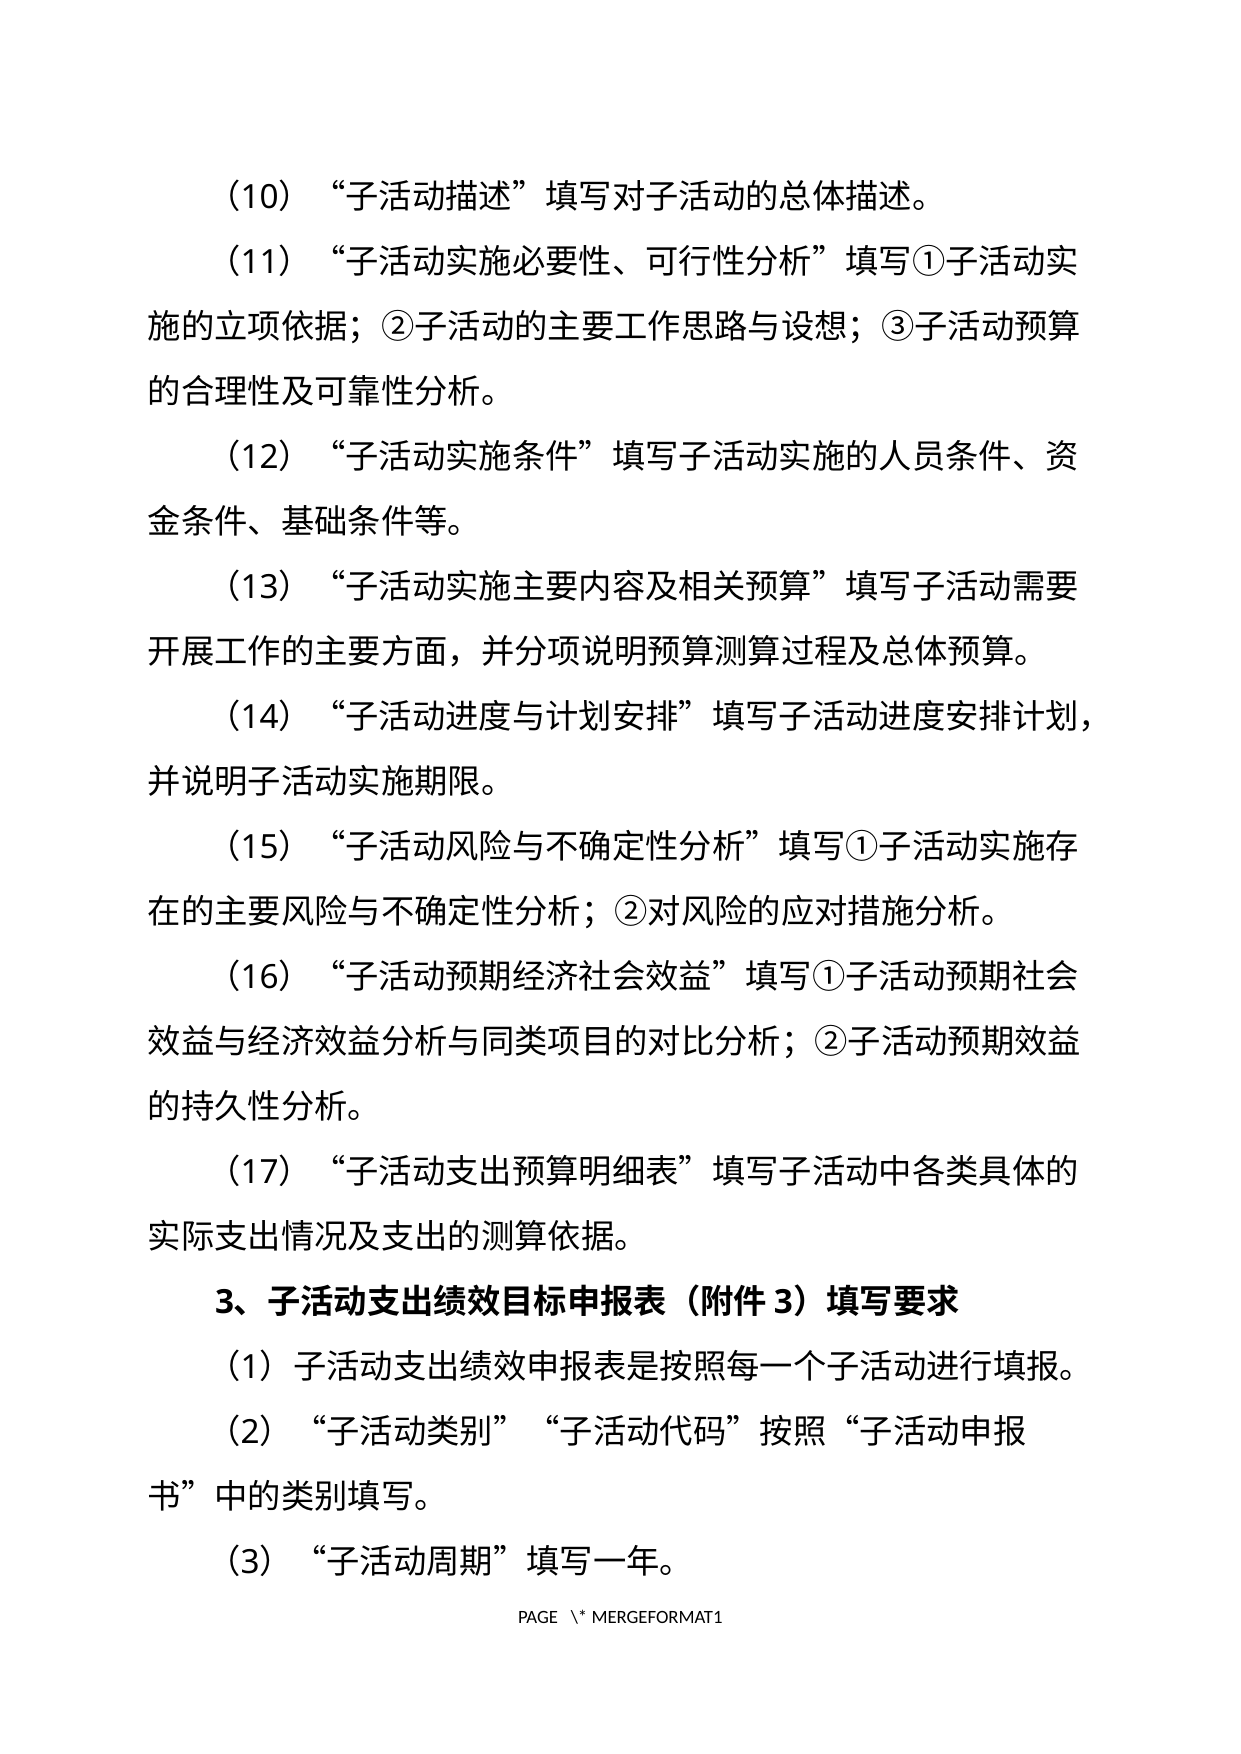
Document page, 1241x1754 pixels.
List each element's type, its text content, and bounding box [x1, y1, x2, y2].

text （16）“子活动预期经济社会效益”填写①子活动预期社会效益与经济效益分析与同类项目的对比分析；②子活动预期效益的持久性分析。 [148, 942, 1093, 1137]
text （14）“子活动进度与计划安排”填写子活动进度安排计划，并说明子活动实施期限。 [148, 682, 1093, 812]
text （1）子活动支出绩效申报表是按照每一个子活动进行填报。 [148, 1332, 1093, 1397]
text （17）“子活动支出预算明细表”填写子活动中各类具体的实际支出情况及支出的测算依据。 [148, 1137, 1093, 1267]
text （10）“子活动描述”填写对子活动的总体描述。 [148, 162, 1093, 227]
text （11）“子活动实施必要性、可行性分析”填写①子活动实施的立项依据；②子活动的主要工作思路与设想；③子活动预算的合理性及可靠性分析。 [148, 227, 1093, 422]
text （3）“子活动周期”填写一年。 [148, 1527, 1093, 1592]
text （15）“子活动风险与不确定性分析”填写①子活动实施存在的主要风险与不确定性分析；②对风险的应对措施分析。 [148, 812, 1093, 942]
subtitle 3、子活动支出绩效目标申报表（附件3）填写要求 [148, 1267, 1093, 1332]
text （2）“子活动类别”“子活动代码”按照“子活动申报书”中的类别填写。 [148, 1397, 1093, 1527]
text （13）“子活动实施主要内容及相关预算”填写子活动需要开展工作的主要方面，并分项说明预算测算过程及总体预算。 [148, 552, 1093, 682]
text （12）“子活动实施条件”填写子活动实施的人员条件、资金条件、基础条件等。 [148, 422, 1093, 552]
